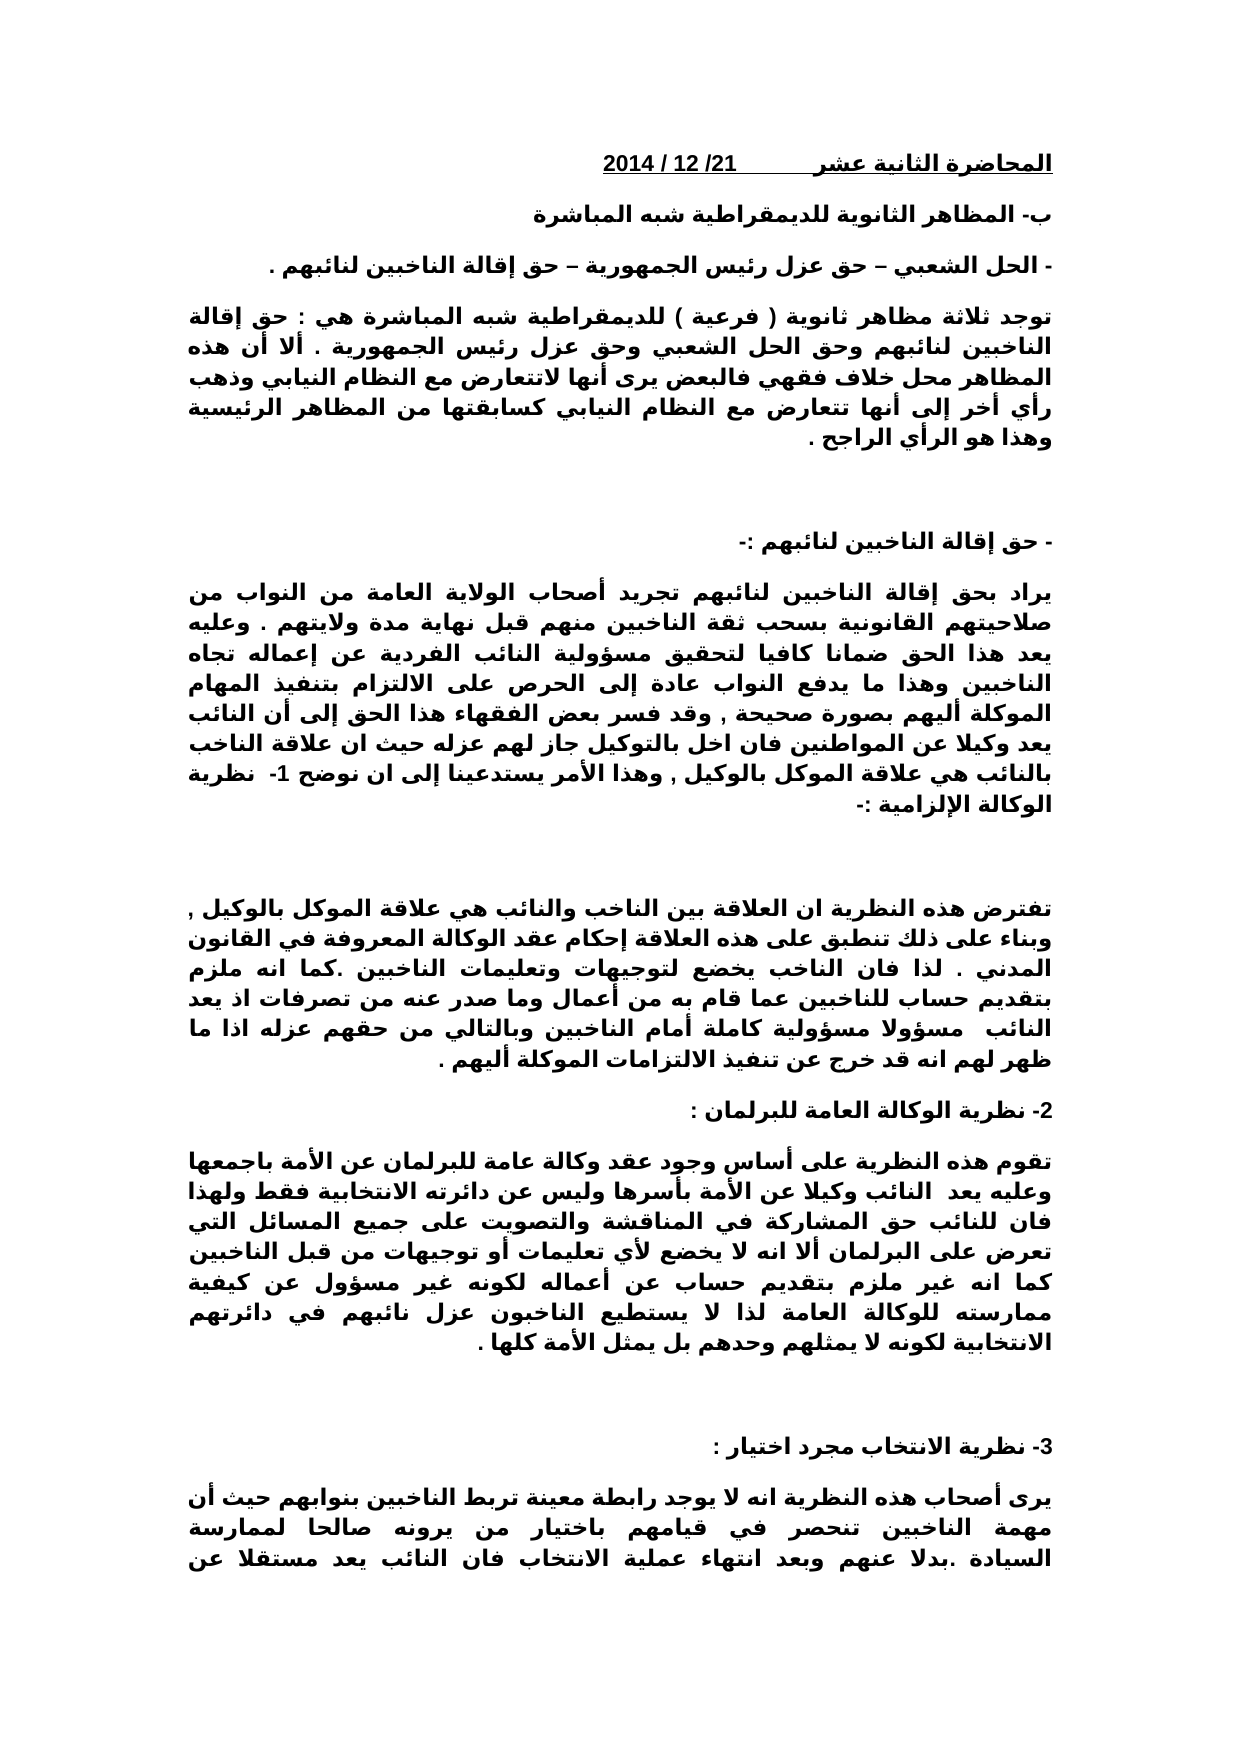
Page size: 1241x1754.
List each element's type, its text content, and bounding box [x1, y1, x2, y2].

text تقوم هذه النظرية على أساس وجود عقد وكالة عامة للبرلمان عن الأمة باجمعها وعليه يعد النائب وكيلا عن الأمة بأسرها وليس عن دائرته الانتخابية فقط ولهذا فان للنائب حق المشاركة في المناقشة والتصويت على جميع المسائل التي تعرض على البرلمان ألا انه لا يخضع لأي تعليمات أو توجيهات من قبل الناخبين كما انه غير ملزم بتقديم حساب عن أعماله لكونه غير مسؤول عن كيفية ممارسته للوكالة العامة لذا لا يستطيع الناخبون عزل نائبهم في دائرتهم الانتخابية لكونه لا يمثلهم وحدهم بل يمثل الأمة كلها . [187, 1148, 1053, 1355]
text ب- المظاهر الثانوية للديمقراطية شبه المباشرة [187, 201, 1053, 227]
text 2- نظرية الوكالة العامة للبرلمان : [187, 1097, 1053, 1123]
text توجد ثلاثة مظاهر ثانوية ( فرعية ) للديمقراطية شبه المباشرة هي : حق إقالة الناخبين لنائبهم وحق الحل الشعبي وحق عزل رئيس الجمهورية . ألا أن هذه المظاهر محل خلاف فقهي فالبعض يرى أنها لاتتعارض مع النظام النيابي وذهب رأي أخر إلى أنها تتعارض مع النظام النيابي كسابقتها من المظاهر الرئيسية وهذا هو الرأي الراجح . [187, 303, 1053, 450]
text - الحل الشعبي – حق عزل رئيس الجمهورية – حق إقالة الناخبين لنائبهم . [187, 252, 1053, 278]
text يراد بحق إقالة الناخبين لنائبهم تجريد أصحاب الولاية العامة من النواب من صلاحيتهم القانونية بسحب ثقة الناخبين منهم قبل نهاية مدة ولايتهم . وعليه يعد هذا الحق ضمانا كافيا لتحقيق مسؤولية النائب الفردية عن إعماله تجاه الناخبين وهذا ما يدفع النواب عادة إلى الحرص على الالتزام بتنفيذ المهام الموكلة أليهم بصورة صحيحة , وقد فسر بعض الفقهاء هذا الحق إلى أن النائب يعد وكيلا عن المواطنين فان اخل بالتوكيل جاز لهم عزله حيث ان علاقة الناخب بالنائب هي علاقة الموكل بالوكيل , وهذا الأمر يستدعينا إلى ان نوضح 1- نظرية الوكالة الإلزامية :- [187, 579, 1053, 817]
text 3- نظرية الانتخاب مجرد اختيار : [187, 1433, 1053, 1459]
text تفترض هذه النظرية ان العلاقة بين الناخب والنائب هي علاقة الموكل بالوكيل , وبناء على ذلك تنطبق على هذه العلاقة إحكام عقد الوكالة المعروفة في القانون المدني . لذا فان الناخب يخضع لتوجيهات وتعليمات الناخبين .كما انه ملزم بتقديم حساب للناخبين عما قام به من أعمال وما صدر عنه من تصرفات اذ يعد النائب مسؤولا مسؤولية كاملة أمام الناخبين وبالتالي من حقهم عزله اذا ما ظهر لهم انه قد خرج عن تنفيذ الالتزامات الموكلة أليهم . [187, 894, 1053, 1072]
text المحاضرة الثانية عشر 21/ 12 / 2014 [187, 150, 1053, 176]
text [187, 1484, 1053, 1571]
text - حق إقالة الناخبين لنائبهم :- [187, 528, 1053, 554]
